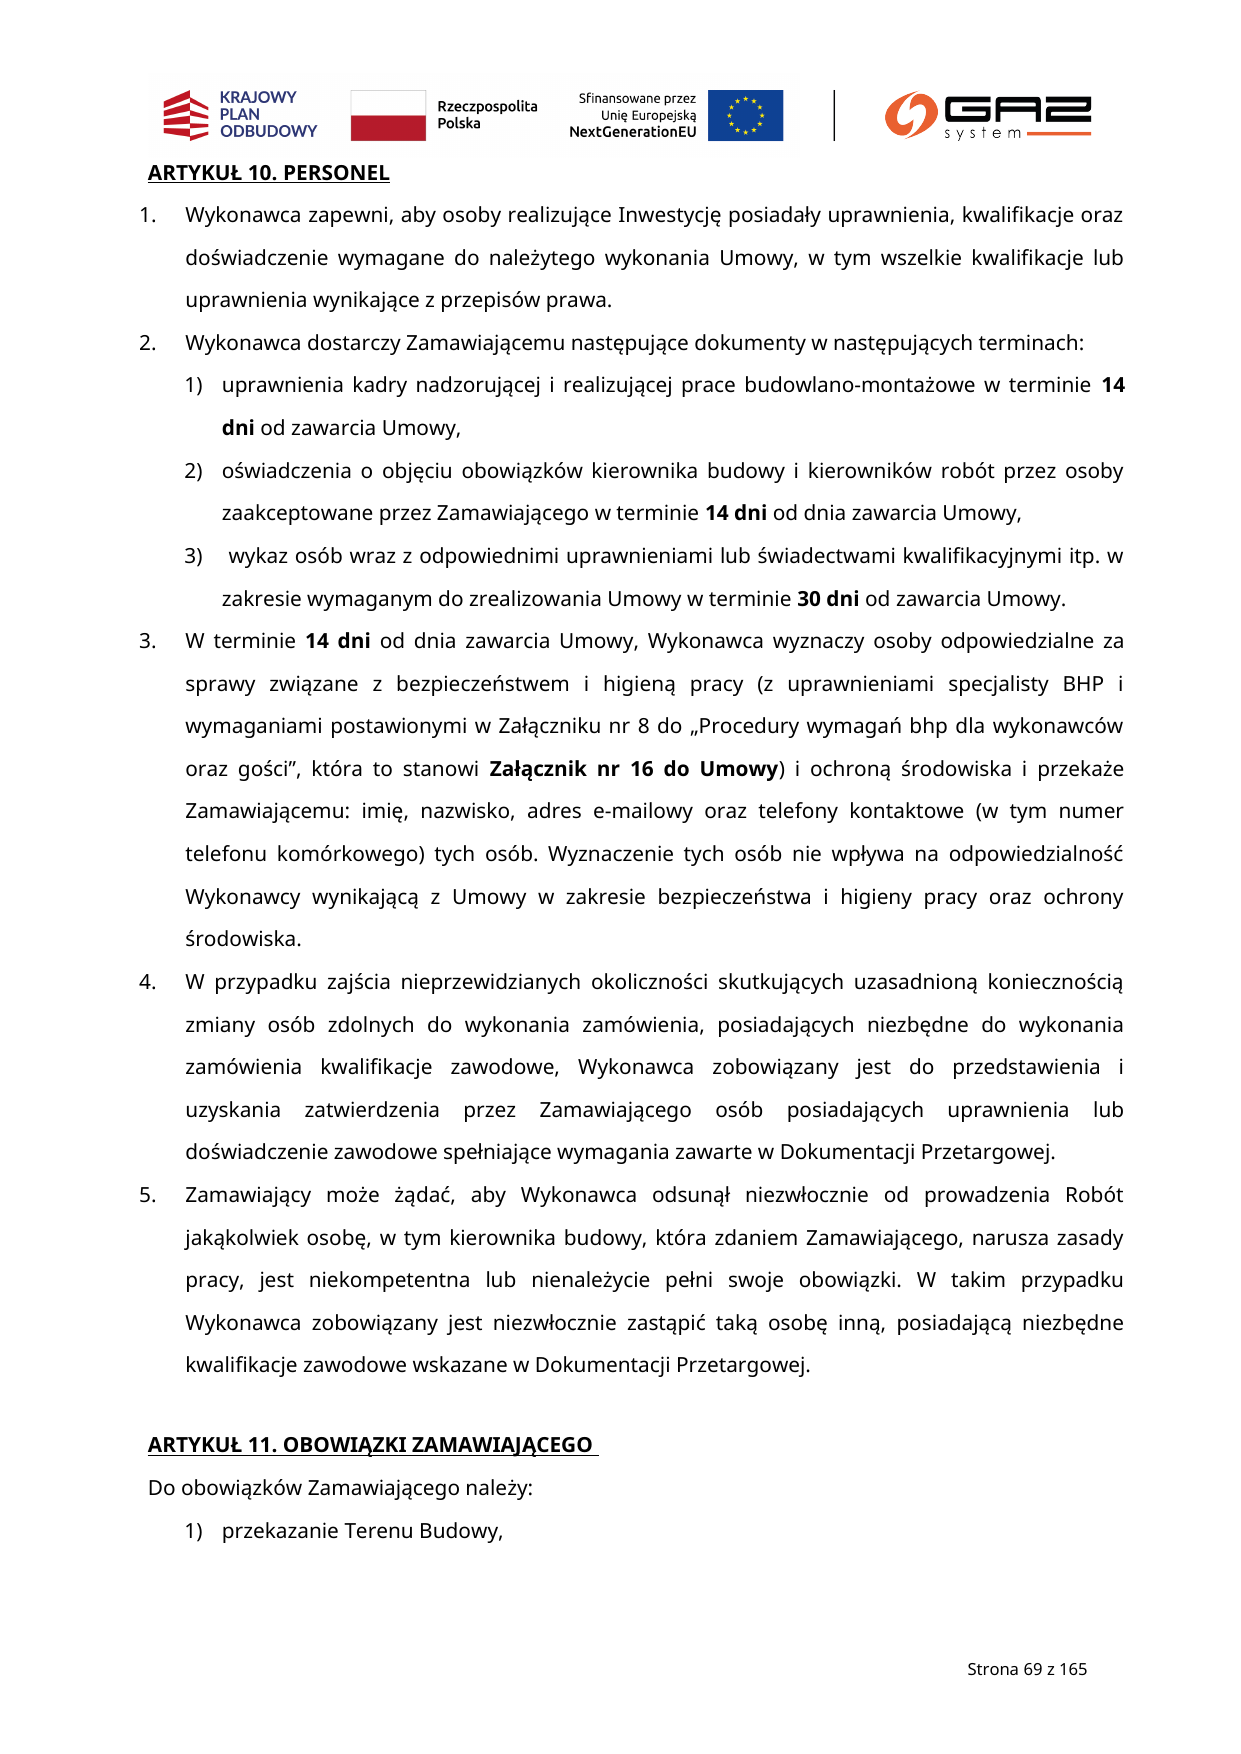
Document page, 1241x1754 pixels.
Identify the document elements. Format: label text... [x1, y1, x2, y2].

picture [147, 73, 1108, 158]
list uprawnienia kadry nadzorującej i realizującej prace budowlano-montażowe w terminie 14 dni od zawarcia Umowy, [184, 371, 1125, 442]
list oświadczenia o objęciu obowiązków kierownika budowy i kierowników robót przez osoby zaakceptowane przez Zamawiającego w terminie 14 dni od dnia zawarcia Umowy, [184, 456, 1125, 527]
list W przypadku zajścia nieprzewidzianych okoliczności skutkujących uzasadnioną koniecznością zmiany osób zdolnych do wykonania zamówienia, posiadających niezbędne do wykonania zamówienia kwalifikacje zawodowe, Wykonawca zobowiązany jest do przedstawienia i uzyskania zatwierdzenia przez Zamawiającego osób posiadających uprawnienia lub doświadczenie zawodowe spełniające wymagania zawarte w Dokumentacji Przetargowej. [148, 967, 1125, 1166]
list W terminie 14 dni od dnia zawarcia Umowy, Wykonawca wyznaczy osoby odpowiedzialne za sprawy związane z bezpieczeństwem i higieną pracy (z uprawnieniami specjalisty BHP i wymaganiami postawionymi w Załączniku nr 8 do „Procedury wymagań bhp dla wykonawców oraz gości”, która to stanowi Załącznik nr 16 do Umowy) i ochroną środowiska i przekaże Zamawiającemu: imię, nazwisko, adres e-mailowy oraz telefony kontaktowe (w tym numer telefonu komórkowego) tych osób. Wyznaczenie tych osób nie wpływa na odpowiedzialność Wykonawcy wynikającą z Umowy w zakresie bezpieczeństwa i higieny pracy oraz ochrony środowiska. [148, 626, 1125, 953]
list Wykonawca zapewni, aby osoby realizujące Inwestycję posiadały uprawnienia, kwalifikacje oraz doświadczenie wymagane do należytego wykonania Umowy, w tym wszelkie kwalifikacje lub uprawnienia wynikające z przepisów prawa. [148, 200, 1125, 314]
list przekazanie Terenu Budowy, [184, 1516, 1125, 1544]
list Zamawiający może żądać, aby Wykonawca odsunął niezwłocznie od prowadzenia Robót jakąkolwiek osobę, w tym kierownika budowy, która zdaniem Zamawiającego, narusza zasady pracy, jest niekompetentna lub nienależycie pełni swoje obowiązki. W takim przypadku Wykonawca zobowiązany jest niezwłocznie zastąpić taką osobę inną, posiadającą niezbędne kwalifikacje zawodowe wskazane w Dokumentacji Przetargowej. [148, 1180, 1125, 1379]
list Wykonawca dostarczy Zamawiającemu następujące dokumenty w następujących terminach: [148, 328, 1125, 356]
subtitle ARTYKUŁ 10. PERSONEL [148, 158, 1125, 186]
text Do obowiązków Zamawiającego należy: [148, 1473, 1125, 1502]
list wykaz osób wraz z odpowiednimi uprawnieniami lub świadectwami kwalifikacyjnymi itp. w zakresie wymaganym do zrealizowania Umowy w terminie 30 dni od zawarcia Umowy. [184, 541, 1125, 612]
subtitle ARTYKUŁ 11. Obowiązki Zamawiającego [148, 1431, 1125, 1459]
